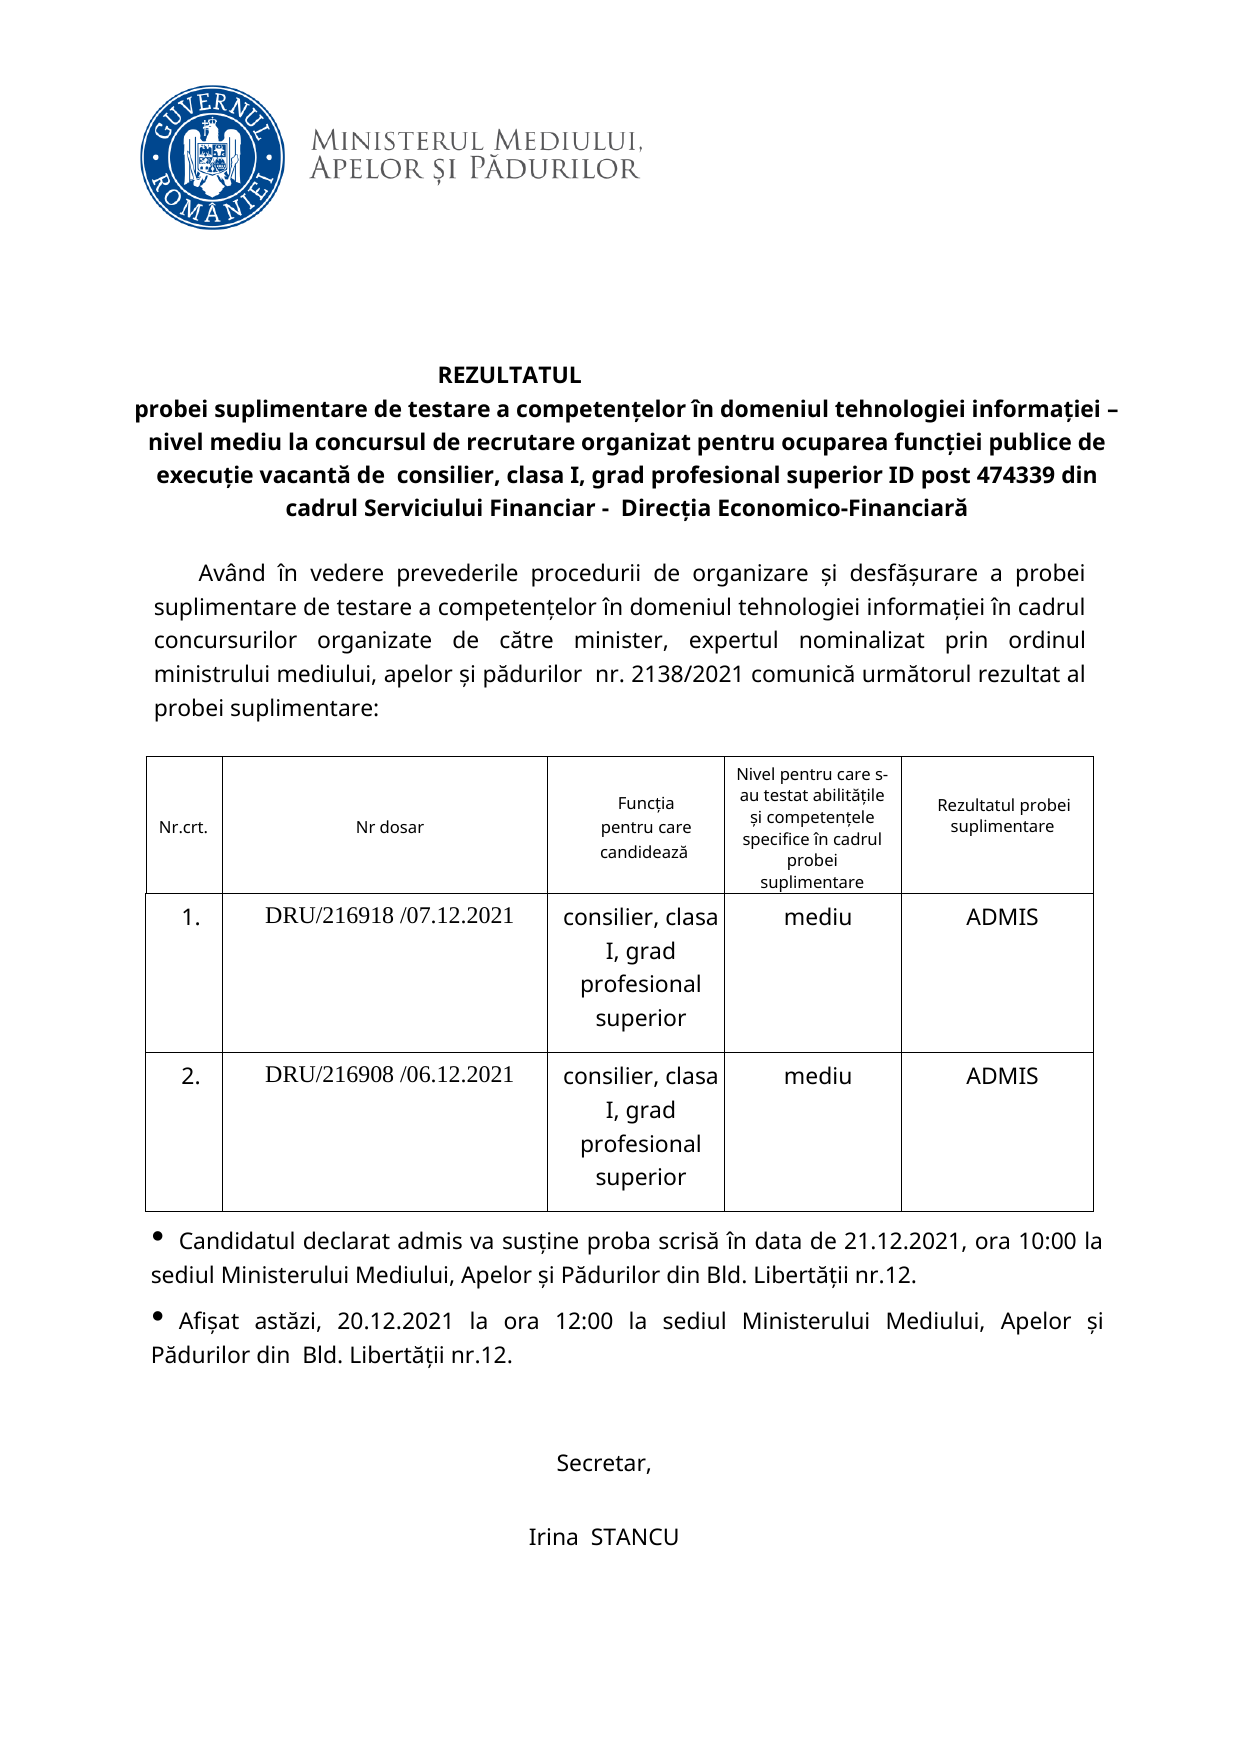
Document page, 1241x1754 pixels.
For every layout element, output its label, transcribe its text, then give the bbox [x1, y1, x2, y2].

text probei suplimentare de testare a competențelor în domeniul tehnologiei informației – nivel mediu la concursul de recrutare organizat pentru ocuparea funcției publice de execuție vacantă de consilier, clasa I, grad profesional superior ID post 474339 din cadrul Serviciului Financiar - Direcția Economico-Financiară [116, 393, 1137, 523]
picture [137, 82, 668, 230]
text Secretar, [103, 1447, 1105, 1478]
table_cell 2. [146, 1053, 222, 1211]
list Afișat astăzi, 20.12.2021 la ora 12:00 la sediul Ministerului Mediului, Apelor și Pădurilor din Bld. Libertății nr.12. [151, 1292, 1105, 1370]
table_cell 1. [146, 894, 222, 1052]
table_cell mediu [725, 1053, 901, 1211]
table_cell consilier, clasa I, grad profesional superior [548, 894, 724, 1052]
table_cell DRU/216908 /06.12.2021 [223, 1053, 547, 1211]
table_cell consilier, clasa I, grad profesional superior [548, 1053, 724, 1211]
list Candidatul declarat admis va susține proba scrisă în data de 21.12.2021, ora 10:00 la sediul Ministerului Mediului, Apelor și Pădurilor din Bld. Libertății nr.12. [151, 1212, 1105, 1290]
text Având în vedere prevederile procedurii de organizare și desfășurare a probei suplimentare de testare a competențelor în domeniul tehnologiei informației în cadrul concursurilor organizate de către minister, expertul nominalizat prin ordinul ministrului mediului, apelor și pădurilor nr. 2138/2021 comunică următorul rezultat al probei suplimentare: [114, 557, 1087, 723]
table_cell ADMIS [902, 894, 1093, 1052]
table_header Funcția pentru care candidează [548, 757, 724, 893]
table_cell ADMIS [902, 1053, 1093, 1211]
table_header Nivel pentru care s-au testat abilitățile și competențele specifice în cadrul probei suplimentare [725, 757, 901, 893]
table_cell mediu [725, 894, 901, 1052]
table_cell DRU/216918 /07.12.2021 [223, 894, 547, 1052]
table_header Nr.crt. [147, 757, 222, 893]
table_header Rezultatul probei suplimentare [902, 757, 1093, 893]
table_header Nr dosar [223, 757, 547, 893]
text Irina STANCU [103, 1521, 1105, 1552]
text REZULTATUL [116, 359, 1137, 391]
